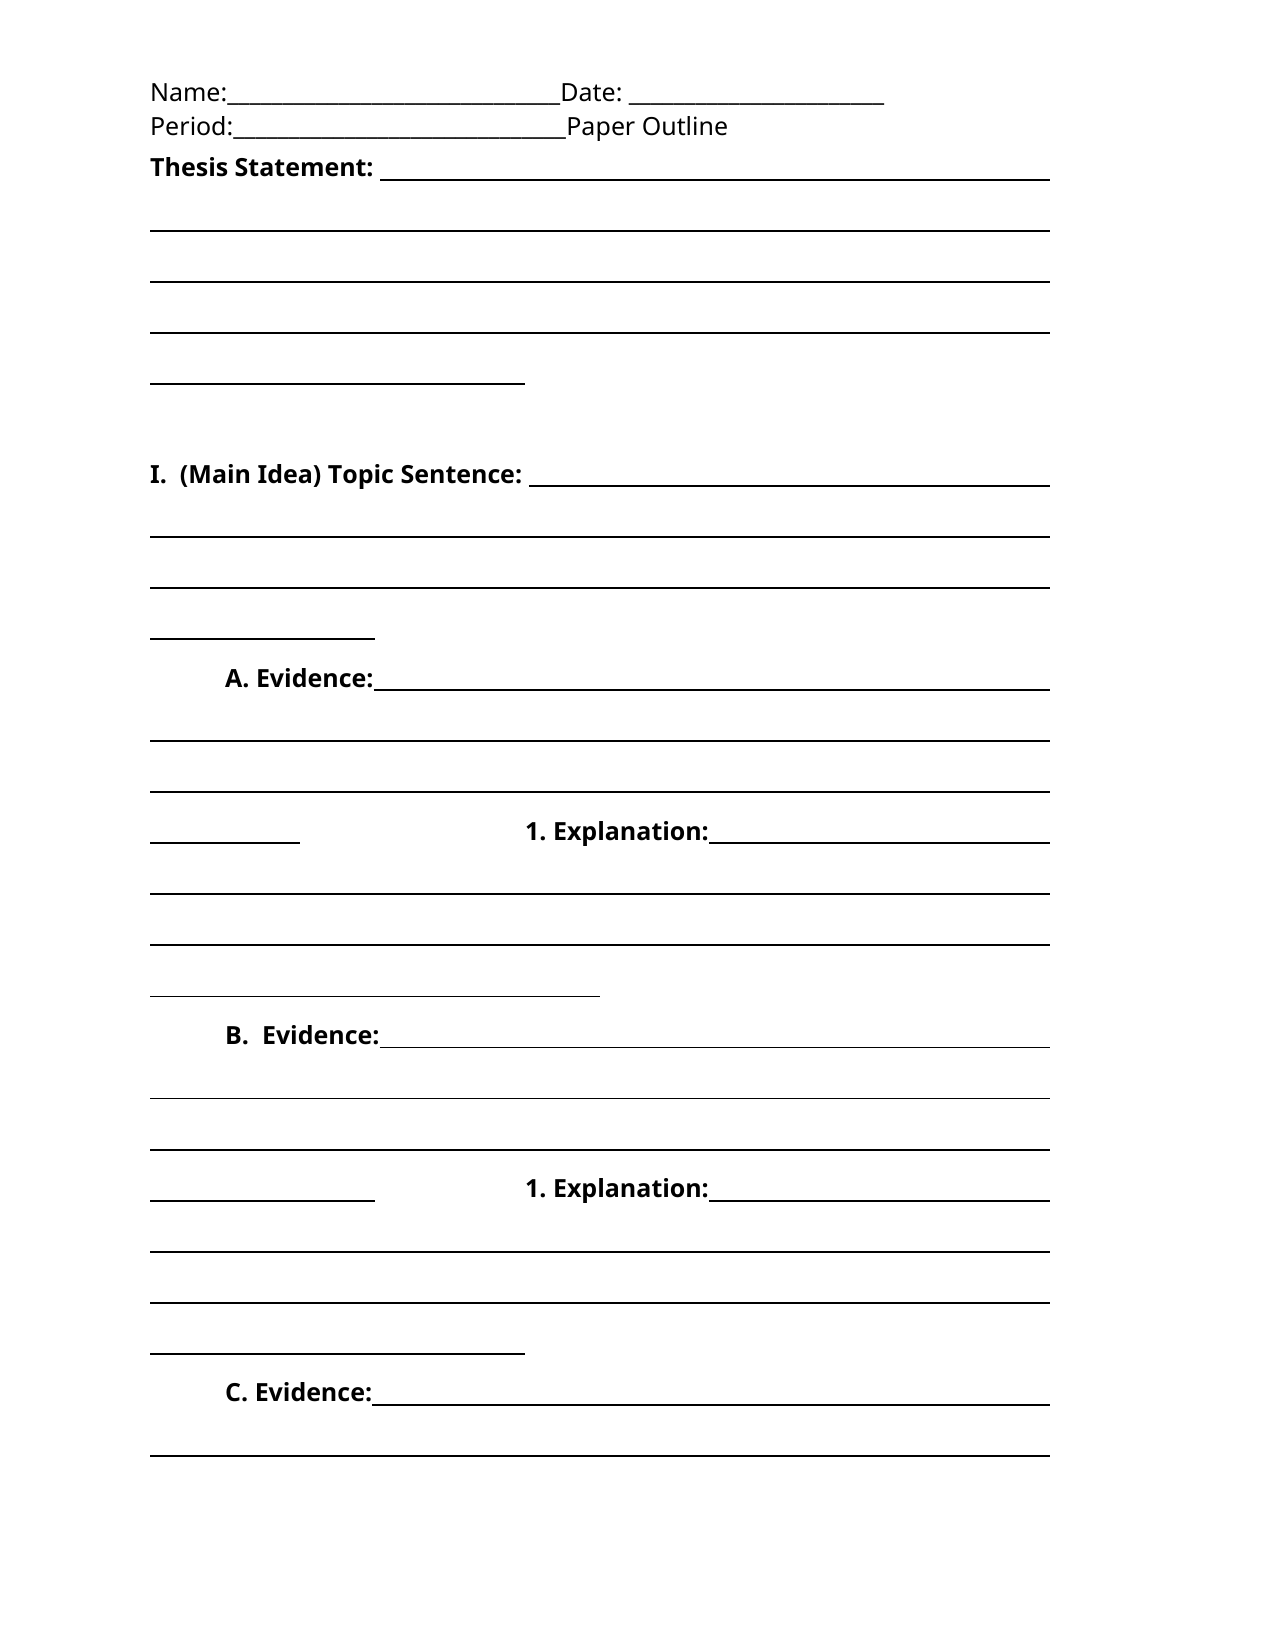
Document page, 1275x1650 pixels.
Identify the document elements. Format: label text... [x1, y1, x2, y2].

text A. Evidence: 1. Explanation: [150, 660, 1125, 1001]
text Thesis Statement: [150, 150, 1125, 388]
text B. Evidence: 1. Explanation: [150, 1018, 1125, 1358]
text I. (Main Idea) Topic Sentence: [150, 456, 1125, 643]
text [150, 1375, 1125, 1460]
